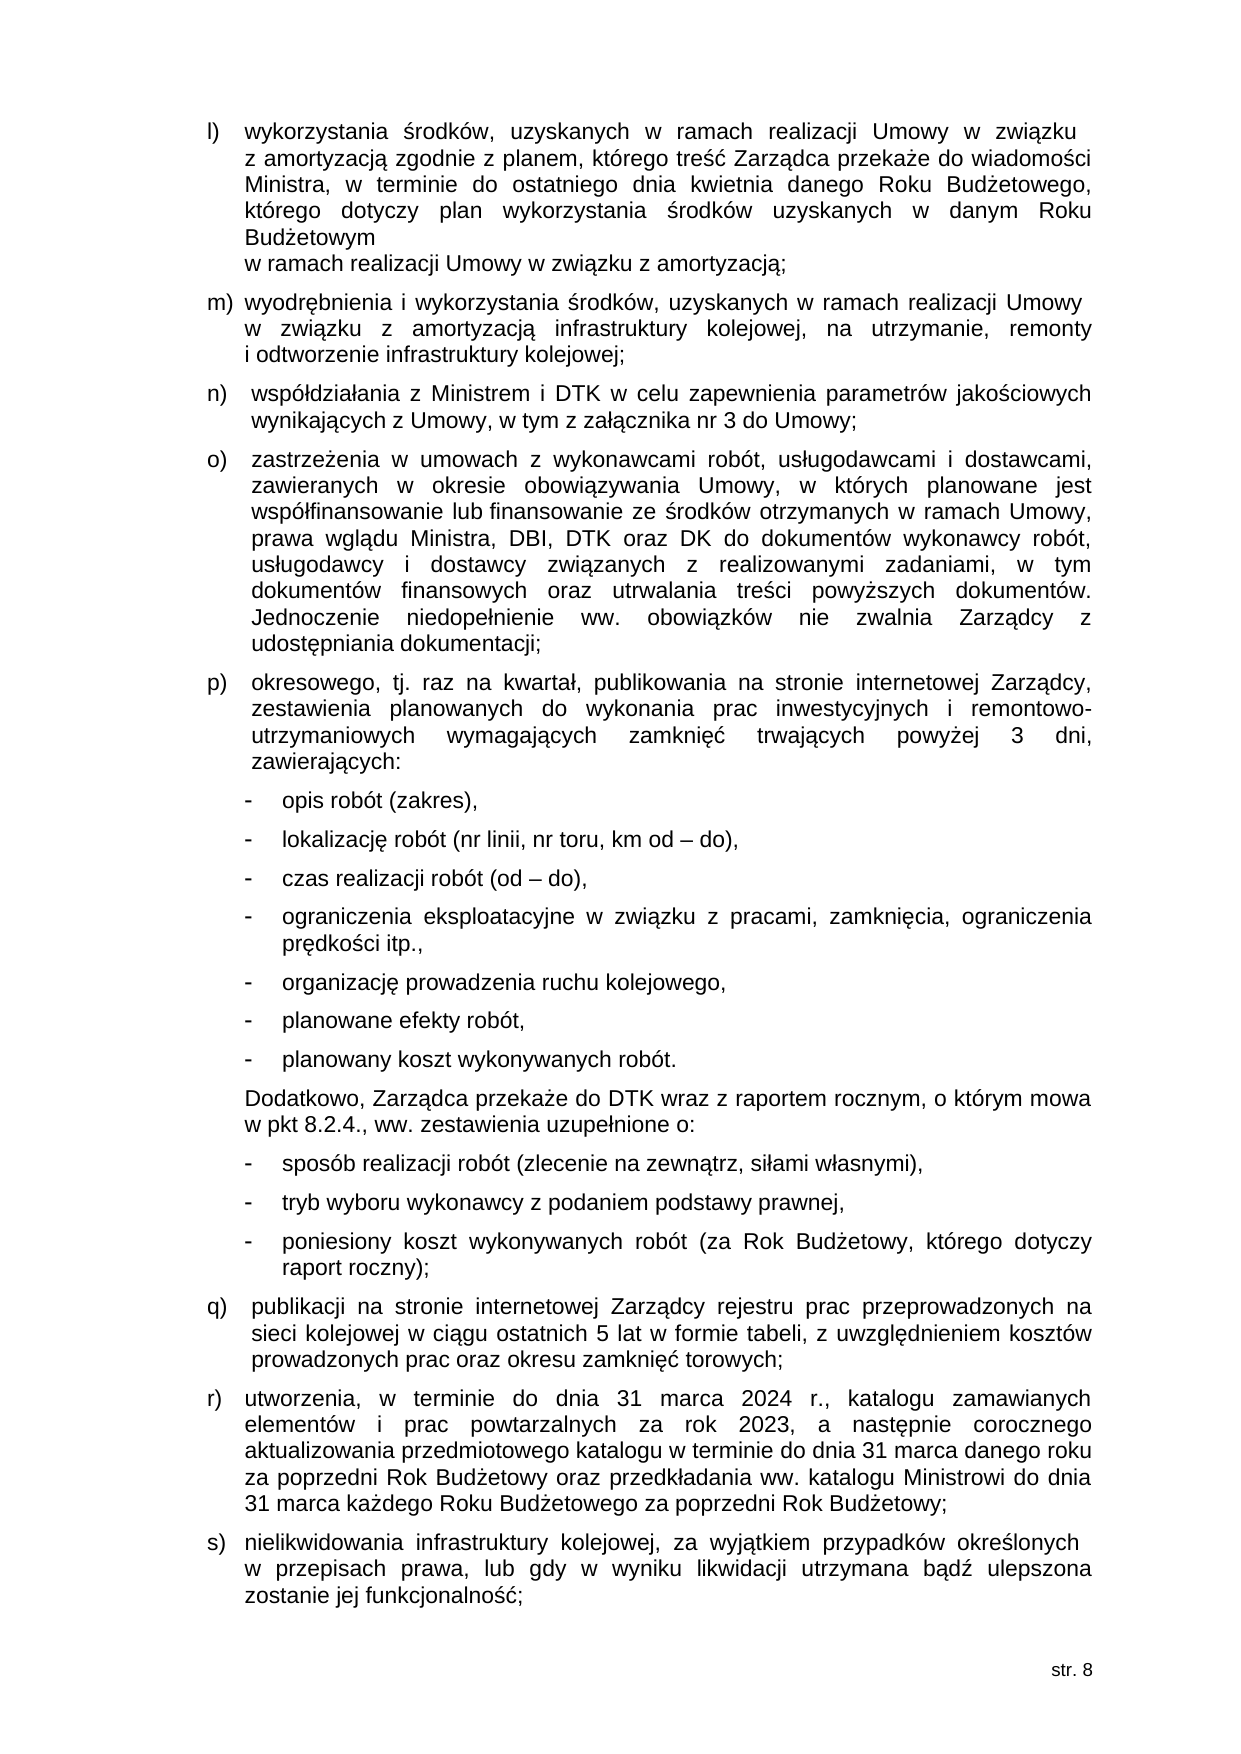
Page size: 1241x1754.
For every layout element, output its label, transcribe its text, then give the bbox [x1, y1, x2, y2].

list poniesiony koszt wykonywanych robót (za Rok Budżetowy, którego dotyczy raport roczny); [244, 1228, 1092, 1281]
list publikacji na stronie internetowej Zarządcy rejestru prac przeprowadzonych na sieci kolejowej w ciągu ostatnich 5 lat w formie tabeli, z uwzględnieniem kosztów prowadzonych prac oraz okresu zamknięć torowych; [207, 1293, 1092, 1372]
list planowany koszt wykonywanych robót. [244, 1046, 1092, 1073]
list wyodrębnienia i wykorzystania środków, uzyskanych w ramach realizacji Umowy w związku z amortyzacją infrastruktury kolejowej, na utrzymanie, remonty i odtworzenie infrastruktury kolejowej; [207, 289, 1092, 368]
list współdziałania z Ministrem i DTK w celu zapewnienia parametrów jakościowych wynikających z Umowy, w tym z załącznika nr 3 do Umowy; [207, 380, 1092, 433]
list wykorzystania środków, uzyskanych w ramach realizacji Umowy w związku z amortyzacją zgodnie z planem, którego treść Zarządca przekaże do wiadomości Ministra, w terminie do ostatniego dnia kwietnia danego Roku Budżetowego, którego dotyczy plan wykorzystania środków uzyskanych w danym Roku Budżetowym w ramach realizacji Umowy w związku z amortyzacją; [207, 118, 1092, 276]
list opis robót (zakres), [244, 787, 1092, 813]
list organizację prowadzenia ruchu kolejowego, [244, 968, 1092, 995]
list utworzenia, w terminie do dnia 31 marca 2024 r., katalogu zamawianych elementów i prac powtarzalnych za rok 2023, a następnie corocznego aktualizowania przedmiotowego katalogu w terminie do dnia 31 marca danego roku za poprzedni Rok Budżetowy oraz przedkładania ww. katalogu Ministrowi do dnia 31 marca każdego Roku Budżetowego za poprzedni Rok Budżetowy; [207, 1385, 1092, 1517]
list czas realizacji robót (od – do), [244, 864, 1092, 891]
list sposób realizacji robót (zlecenie na zewnątrz, siłami własnymi), [244, 1150, 1092, 1177]
list ograniczenia eksploatacyjne w związku z pracami, zamknięcia, ograniczenia prędkości itp., [244, 903, 1092, 956]
list nielikwidowania infrastruktury kolejowej, za wyjątkiem przypadków określonych w przepisach prawa, lub gdy w wyniku likwidacji utrzymana bądź ulepszona zostanie jej funkcjonalność; [207, 1529, 1092, 1608]
text Dodatkowo, Zarządca przekaże do DTK wraz z raportem rocznym, o którym mowa w pkt 8.2.4., ww. zestawienia uzupełnione o: [244, 1085, 1092, 1138]
list okresowego, tj. raz na kwartał, publikowania na stronie internetowej Zarządcy, zestawienia planowanych do wykonania prac inwestycyjnych i remontowo-utrzymaniowych wymagających zamknięć trwających powyżej 3 dni, zawierających: [207, 669, 1092, 774]
list lokalizację robót (nr linii, nr toru, km od – do), [244, 826, 1092, 852]
list zastrzeżenia w umowach z wykonawcami robót, usługodawcami i dostawcami, zawieranych w okresie obowiązywania Umowy, w których planowane jest współfinansowanie lub finansowanie ze środków otrzymanych w ramach Umowy, prawa wglądu Ministra, DBI, DTK oraz DK do dokumentów wykonawcy robót, usługodawcy i dostawcy związanych z realizowanymi zadaniami, w tym dokumentów finansowych oraz utrwalania treści powyższych dokumentów. Jednoczenie niedopełnienie ww. obowiązków nie zwalnia Zarządcy z udostępniania dokumentacji; [207, 446, 1092, 656]
list tryb wyboru wykonawcy z podaniem podstawy prawnej, [244, 1189, 1092, 1216]
list planowane efekty robót, [244, 1007, 1092, 1034]
